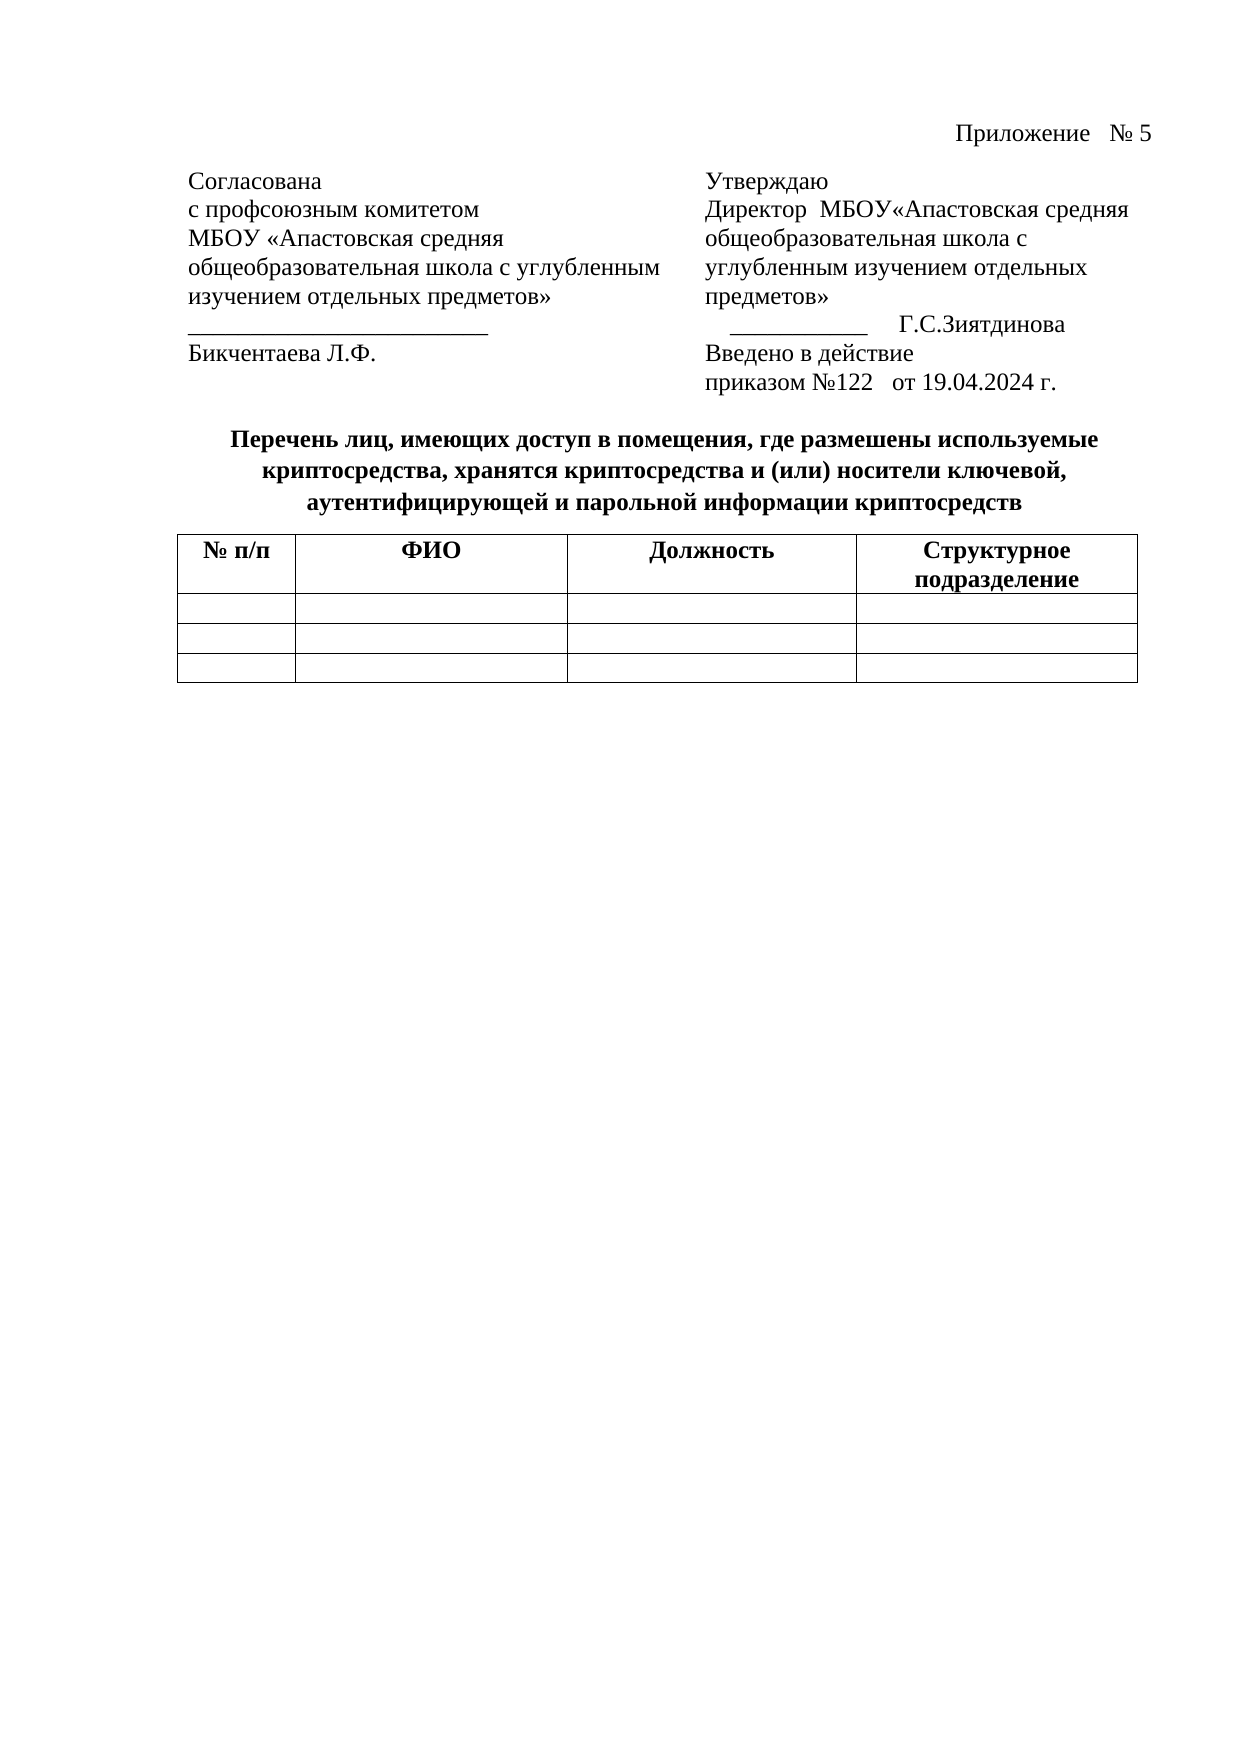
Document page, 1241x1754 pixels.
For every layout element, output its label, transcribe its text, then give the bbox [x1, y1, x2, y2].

table_cell [568, 654, 856, 682]
table_header ФИО [296, 535, 567, 593]
table_cell [857, 654, 1137, 682]
table_cell [296, 594, 567, 623]
table_header Структурное подразделение [857, 535, 1137, 593]
table_cell [857, 594, 1137, 623]
table_cell [178, 654, 295, 682]
table_cell [568, 594, 856, 623]
table_cell [178, 624, 295, 652]
table_header № п/п [178, 535, 295, 593]
table_header Должность [568, 535, 856, 593]
text Приложение № 5 [177, 118, 1152, 147]
table_cell [178, 594, 295, 623]
table_header Согласована с профсоюзным комитетом МБОУ «Апастовская средняя общеобразовательная школа с углубленным изучением отдельных предметов» ________________________ Бикчентаева Л.Ф. [177, 166, 693, 424]
text Перечень лиц, имеющих доступ в помещения, где размешены используемые криптосредства, хранятся криптосредства и (или) носители ключевой, аутентифицирующей и парольной информации криптосредств [177, 424, 1152, 515]
table_cell [296, 624, 567, 652]
table_cell [568, 624, 856, 652]
table_cell [296, 654, 567, 682]
table_cell [857, 624, 1137, 652]
table_header Утверждаю Директор МБОУ«Апастовская средняя общеобразовательная школа с углубленным изучением отдельных предметов» ___________ Г.С.Зиятдинова Введено в действие приказом №122 от 19.04.2024 г. [694, 166, 1150, 424]
